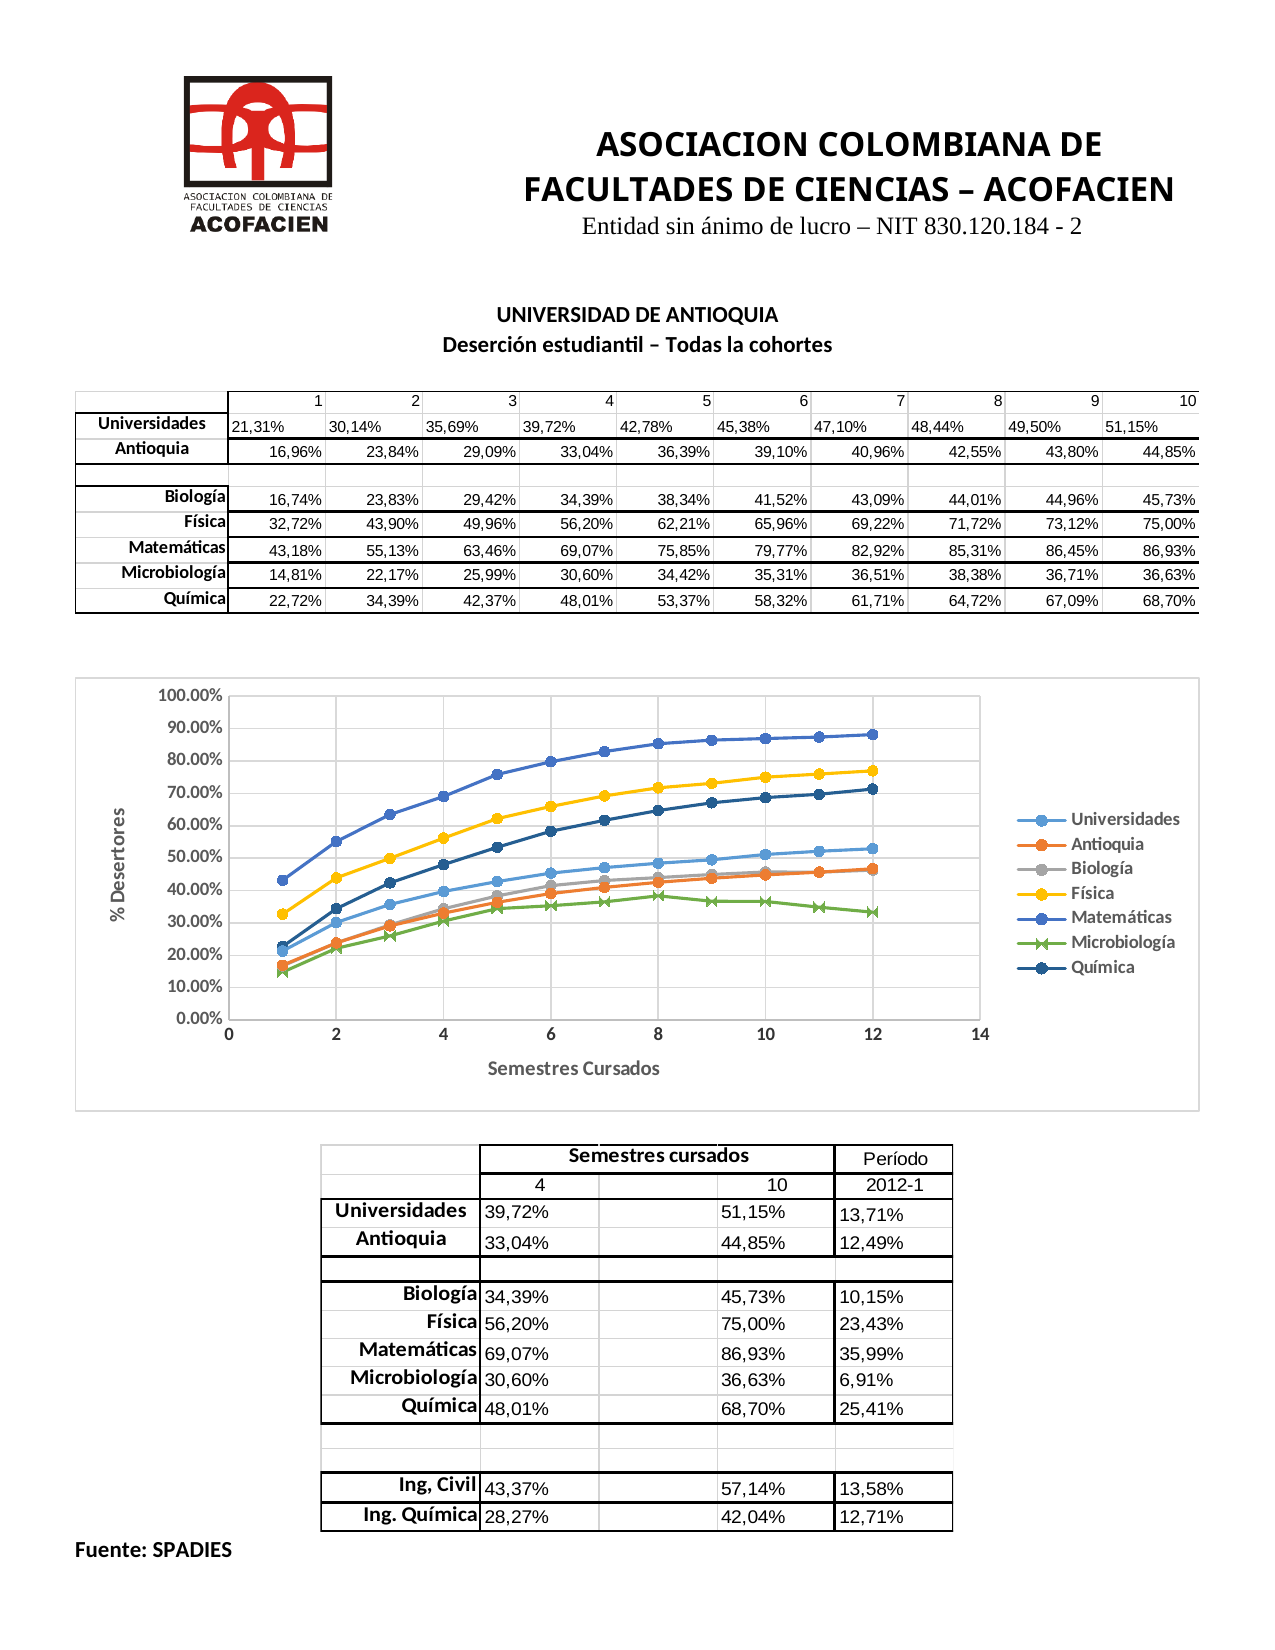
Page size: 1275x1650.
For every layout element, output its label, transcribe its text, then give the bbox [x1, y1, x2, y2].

text UNIVERSIDAD DE ANTIOQUIA [75, 300, 1200, 328]
text Deserción estudiantil – Todas la cohortes [75, 331, 1200, 359]
picture [183, 76, 333, 232]
text FACULTADES DE CIENCIAS – ACOFACIEN [333, 166, 1200, 211]
text Fuente: SPADIES [75, 1535, 1200, 1563]
text ASOCIACION COLOMBIANA DE [333, 120, 1200, 166]
text Entidad sin ánimo de lucro – NIT 830.120.184 - 2 [222, 211, 1200, 240]
